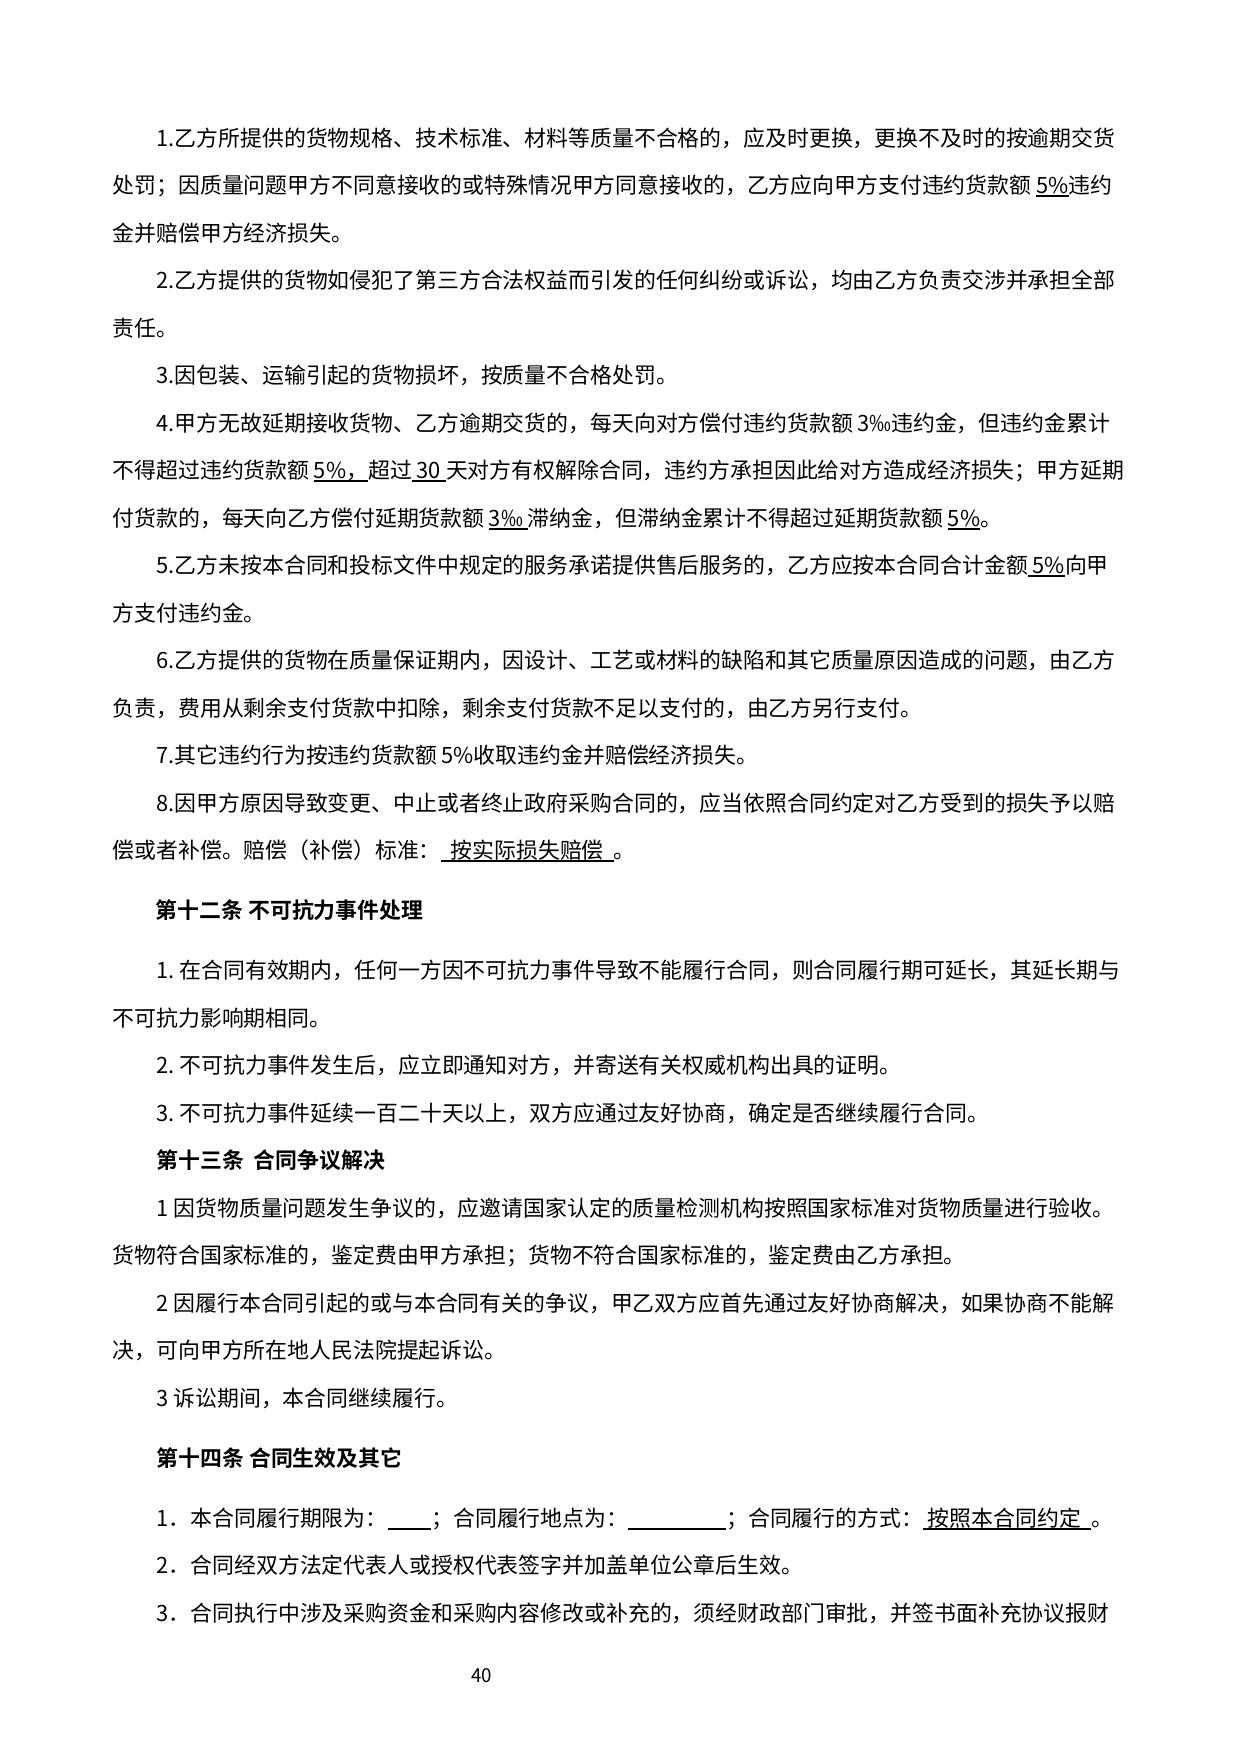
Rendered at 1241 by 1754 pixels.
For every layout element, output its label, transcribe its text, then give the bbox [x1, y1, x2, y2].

text 第十二条 不可抗力事件处理 [112, 893, 1124, 925]
text 2. 不可抗力事件发生后，应立即通知对方，并寄送有关权威机构出具的证明。 [112, 1048, 1124, 1080]
text 7.其它违约行为按违约货款额5%收取违约金并赔偿经济损失。 [112, 738, 1124, 770]
text 第十三条 合同争议解决 [112, 1143, 1124, 1175]
text 4.甲方无故延期接收货物、乙方逾期交货的，每天向对方偿付违约货款额3‰违约金，但违约金累计不得超过违约货款额5%，超过 30 天对方有权解除合同，违约方承担因此给对方造成经济损失；甲方延期付货款的，每天向乙方偿付延期货款额3‰ 滞纳金，但滞纳金累计不得超过延期货款额5%。 [112, 406, 1124, 532]
text 第十四条 合同生效及其它 [112, 1441, 1124, 1472]
text 6.乙方提供的货物在质量保证期内，因设计、工艺或材料的缺陷和其它质量原因造成的问题，由乙方负责，费用从剩余支付货款中扣除，剩余支付货款不足以支付的，由乙方另行支付。 [112, 643, 1124, 722]
text 2．合同经双方法定代表人或授权代表签字并加盖单位公章后生效。 [112, 1548, 1124, 1580]
text 1.乙方所提供的货物规格、技术标准、材料等质量不合格的，应及时更换，更换不及时的按逾期交货处罚；因质量问题甲方不同意接收的或特殊情况甲方同意接收的，乙方应向甲方支付违约货款额 5%违约金并赔偿甲方经济损失。 [112, 121, 1124, 247]
text 2 因履行本合同引起的或与本合同有关的争议，甲乙双方应首先通过友好协商解决，如果协商不能解决，可向甲方所在地人民法院提起诉讼。 [112, 1286, 1124, 1365]
text 1 因货物质量问题发生争议的，应邀请国家认定的质量检测机构按照国家标准对货物质量进行验收。货物符合国家标准的，鉴定费由甲方承担；货物不符合国家标准的，鉴定费由乙方承担。 [112, 1191, 1124, 1270]
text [112, 1596, 1124, 1627]
text 1．本合同履行期限为： ；合同履行地点为： ；合同履行的方式： 按照本合同约定 。 [112, 1501, 1124, 1532]
text 2.乙方提供的货物如侵犯了第三方合法权益而引发的任何纠纷或诉讼，均由乙方负责交涉并承担全部责任。 [112, 263, 1124, 342]
text 5.乙方未按本合同和投标文件中规定的服务承诺提供售后服务的，乙方应按本合同合计金额 5%向甲方支付违约金。 [112, 548, 1124, 627]
text 3.因包装、运输引起的货物损坏，按质量不合格处罚。 [112, 358, 1124, 390]
text 1. 在合同有效期内，任何一方因不可抗力事件导致不能履行合同，则合同履行期可延长，其延长期与不可抗力影响期相同。 [112, 953, 1124, 1032]
text 3 诉讼期间，本合同继续履行。 [112, 1381, 1124, 1412]
text 8.因甲方原因导致变更、中止或者终止政府采购合同的，应当依照合同约定对乙方受到的损失予以赔偿或者补偿。赔偿（补偿）标准： 按实际损失赔偿 。 [112, 786, 1124, 865]
text 3. 不可抗力事件延续一百二十天以上，双方应通过友好协商，确定是否继续履行合同。 [112, 1096, 1124, 1127]
